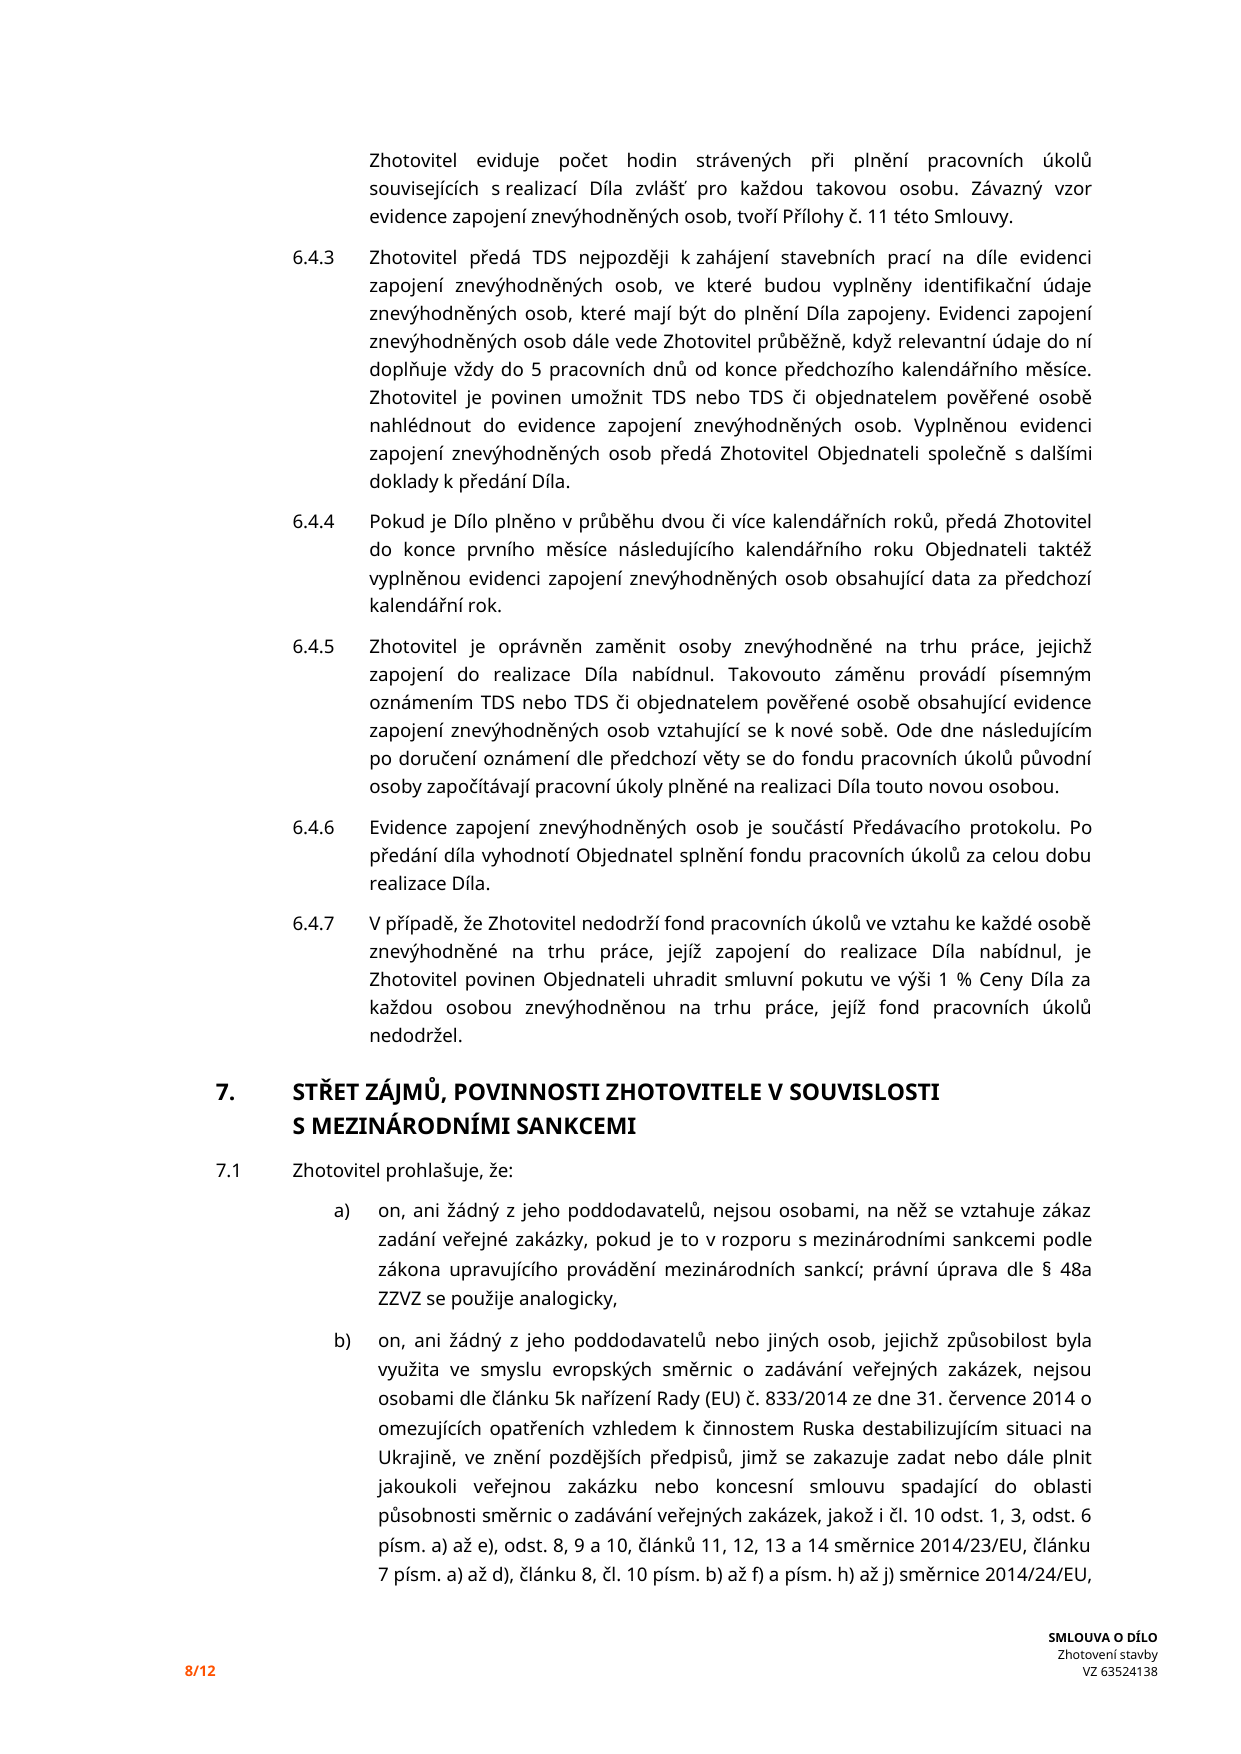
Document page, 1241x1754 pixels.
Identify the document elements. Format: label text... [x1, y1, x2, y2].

text Pokud je Dílo plněno v průběhu dvou či více kalendářních roků, předá Zhotovitel do konce prvního měsíce následujícího kalendářního roku Objednateli taktéž vyplněnou evidenci zapojení znevýhodněných osob obsahující data za předchozí kalendářní rok. [292, 509, 1093, 618]
list Zhotovitel předá TDS nejpozději k zahájení stavebních prací na díle evidenci zapojení znevýhodněných osob, ve které budou vyplněny identifikační údaje znevýhodněných osob, které mají být do plnění Díla zapojeny. Evidenci zapojení znevýhodněných osob dále vede Zhotovitel průběžně, když relevantní údaje do ní doplňuje vždy do 5 pracovních dnů od konce předchozího kalendářního měsíce. Zhotovitel je povinen umožnit TDS nebo TDS či objednatelem pověřené osobě nahlédnout do evidence zapojení znevýhodněných osob. Vyplněnou evidenci zapojení znevýhodněných osob předá Zhotovitel Objednateli společně s dalšími doklady k předání Díla. [292, 244, 1093, 494]
text Zhotovitel je oprávněn zaměnit osoby znevýhodněné na trhu práce, jejichž zapojení do realizace Díla nabídnul. Takovouto záměnu provádí písemným oznámením TDS nebo TDS či objednatelem pověřené osobě obsahující evidence zapojení znevýhodněných osob vztahující se k nové sobě. Ode dne následujícím po doručení oznámení dle předchozí věty se do fondu pracovních úkolů původní osoby započítávají pracovní úkoly plněné na realizaci Díla touto novou osobou. [292, 633, 1093, 799]
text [292, 147, 1093, 229]
text Evidence zapojení znevýhodněných osob je součástí Předávacího protokolu. Po předání díla vyhodnotí Objednatel splnění fondu pracovních úkolů za celou dobu realizace Díla. [292, 814, 1093, 896]
text on, ani žádný z jeho poddodavatelů, nejsou osobami, na něž se vztahuje zákaz zadání veřejné zakázky, pokud je to v rozporu s mezinárodními sankcemi podle zákona upravujícího provádění mezinárodních sankcí; právní úprava dle § 48a ZZVZ se použije analogicky, [334, 1197, 1093, 1311]
text V případě, že Zhotovitel nedodrží fond pracovních úkolů ve vztahu ke každé osobě znevýhodněné na trhu práce, jejíž zapojení do realizace Díla nabídnul, je Zhotovitel povinen Objednateli uhradit smluvní pokutu ve výši 1 % Ceny Díla za každou osobou znevýhodněnou na trhu práce, jejíž fond pracovních úkolů nedodržel. [292, 911, 1093, 1048]
list Zhotovitel prohlašuje, že: [216, 1157, 1093, 1182]
text STŘET ZÁJMŮ, POVINNOSTI ZHOTOVITELE V SOUVISLOSTI S MEZINÁRODNÍMI SANKCEMI [216, 1076, 1093, 1141]
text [334, 1327, 1093, 1587]
